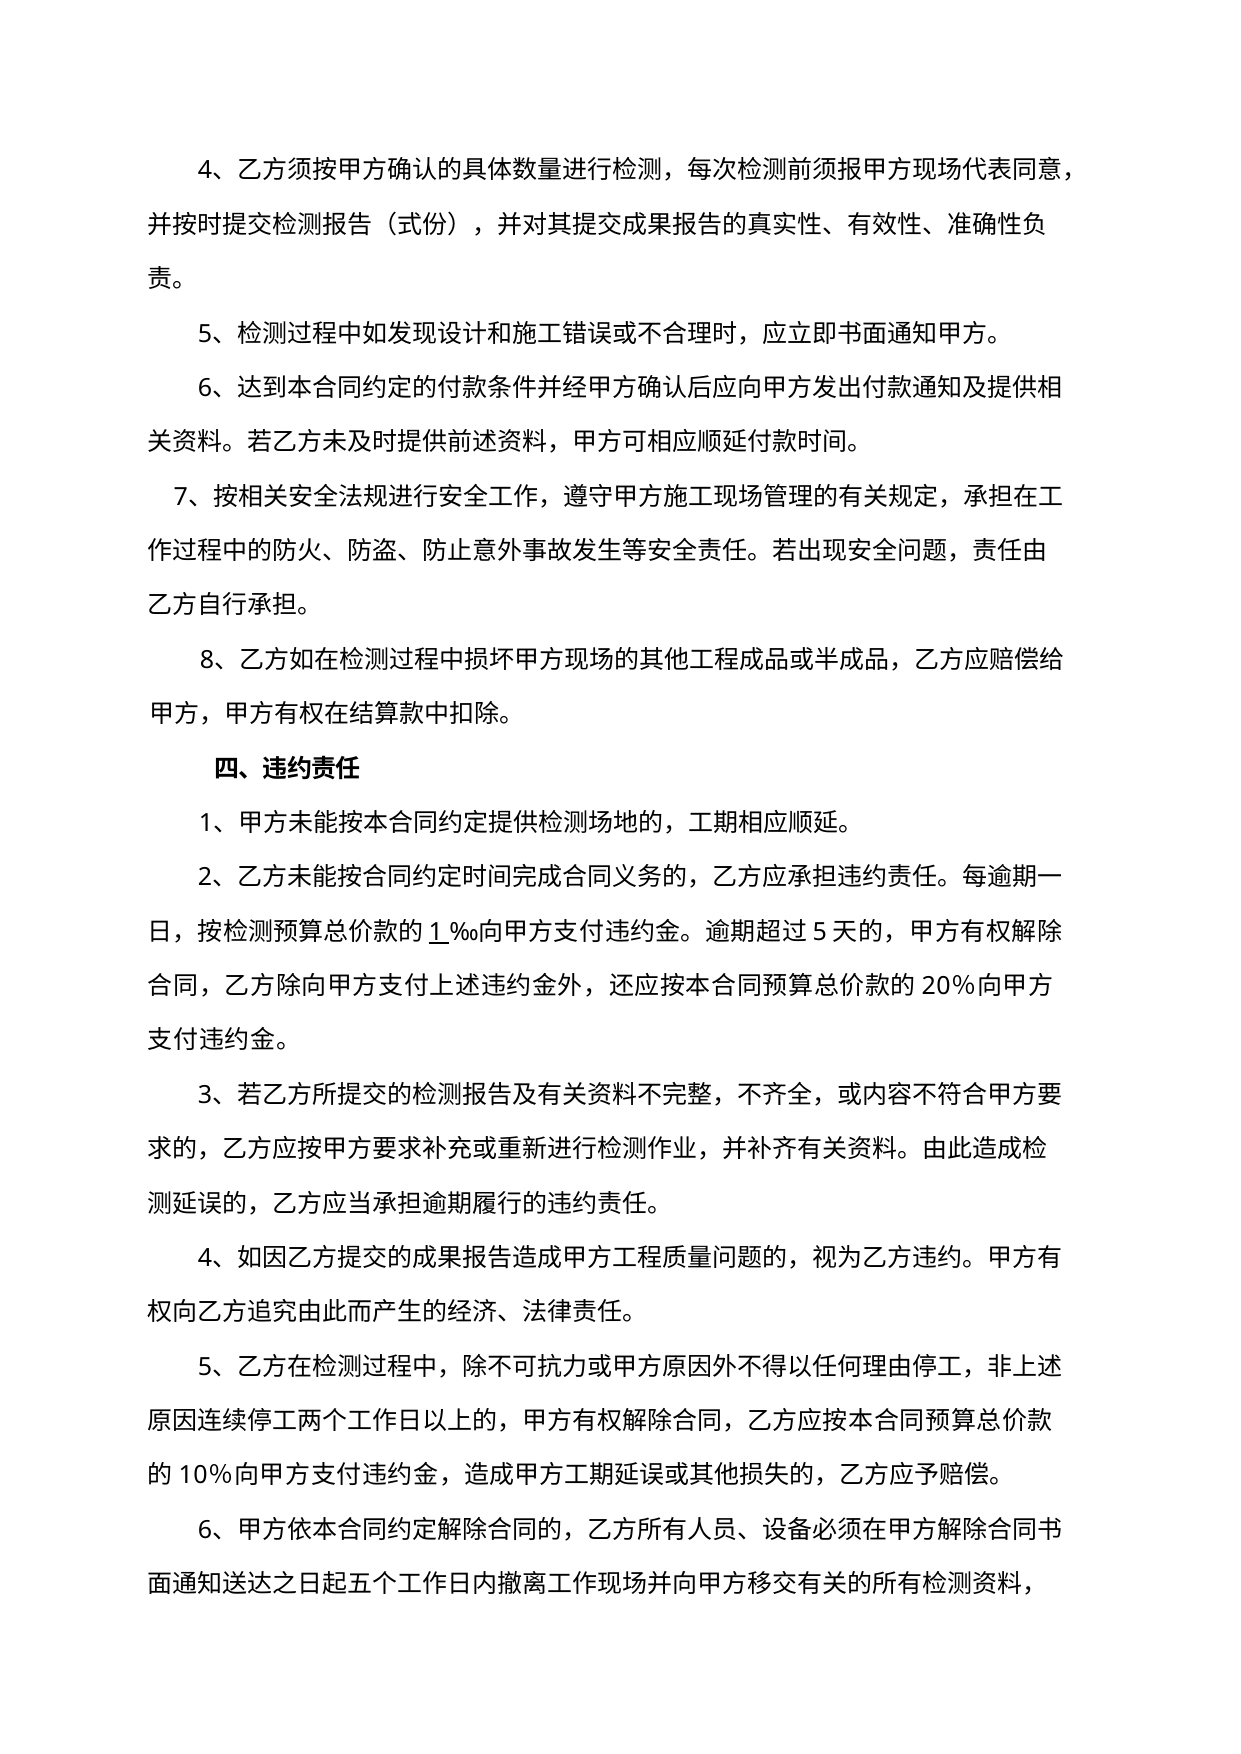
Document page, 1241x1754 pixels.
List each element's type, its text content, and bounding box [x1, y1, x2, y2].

text 7、按相关安全法规进行安全工作，遵守甲方施工现场管理的有关规定，承担在工作过程中的防火、防盗、防止意外事故发生等安全责任。若出现安全问题，责任由乙方自行承担。 [148, 476, 1071, 621]
text 2、乙方未能按合同约定时间完成合同义务的，乙方应承担违约责任。每逾期一日，按检测预算总价款的1 ‰向甲方支付违约金。逾期超过5天的，甲方有权解除合同，乙方除向甲方支付上述违约金外，还应按本合同预算总价款的20％向甲方支付违约金。 [148, 857, 1071, 1056]
text 1、甲方未能按本合同约定提供检测场地的，工期相应顺延。 [199, 802, 1071, 839]
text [148, 1509, 1071, 1600]
text 4、乙方须按甲方确认的具体数量进行检测，每次检测前须报甲方现场代表同意，并按时提交检测报告（式份），并对其提交成果报告的真实性、有效性、准确性负责。 [148, 150, 1071, 295]
text 4、如因乙方提交的成果报告造成甲方工程质量问题的，视为乙方违约。甲方有权向乙方追究由此而产生的经济、法律责任。 [148, 1237, 1071, 1328]
text 8、乙方如在检测过程中损坏甲方现场的其他工程成品或半成品，乙方应赔偿给甲方，甲方有权在结算款中扣除。 [149, 639, 1071, 730]
text 四、违约责任 [148, 748, 1071, 784]
text 5、检测过程中如发现设计和施工错误或不合理时，应立即书面通知甲方。 [148, 313, 1071, 349]
text 6、达到本合同约定的付款条件并经甲方确认后应向甲方发出付款通知及提供相关资料。若乙方未及时提供前述资料，甲方可相应顺延付款时间。 [148, 367, 1071, 458]
text 3、若乙方所提交的检测报告及有关资料不完整，不齐全，或内容不符合甲方要求的，乙方应按甲方要求补充或重新进行检测作业，并补齐有关资料。由此造成检测延误的，乙方应当承担逾期履行的违约责任。 [148, 1074, 1071, 1219]
text 5、乙方在检测过程中，除不可抗力或甲方原因外不得以任何理由停工，非上述原因连续停工两个工作日以上的，甲方有权解除合同，乙方应按本合同预算总价款的10％向甲方支付违约金，造成甲方工期延误或其他损失的，乙方应予赔偿。 [148, 1346, 1071, 1491]
